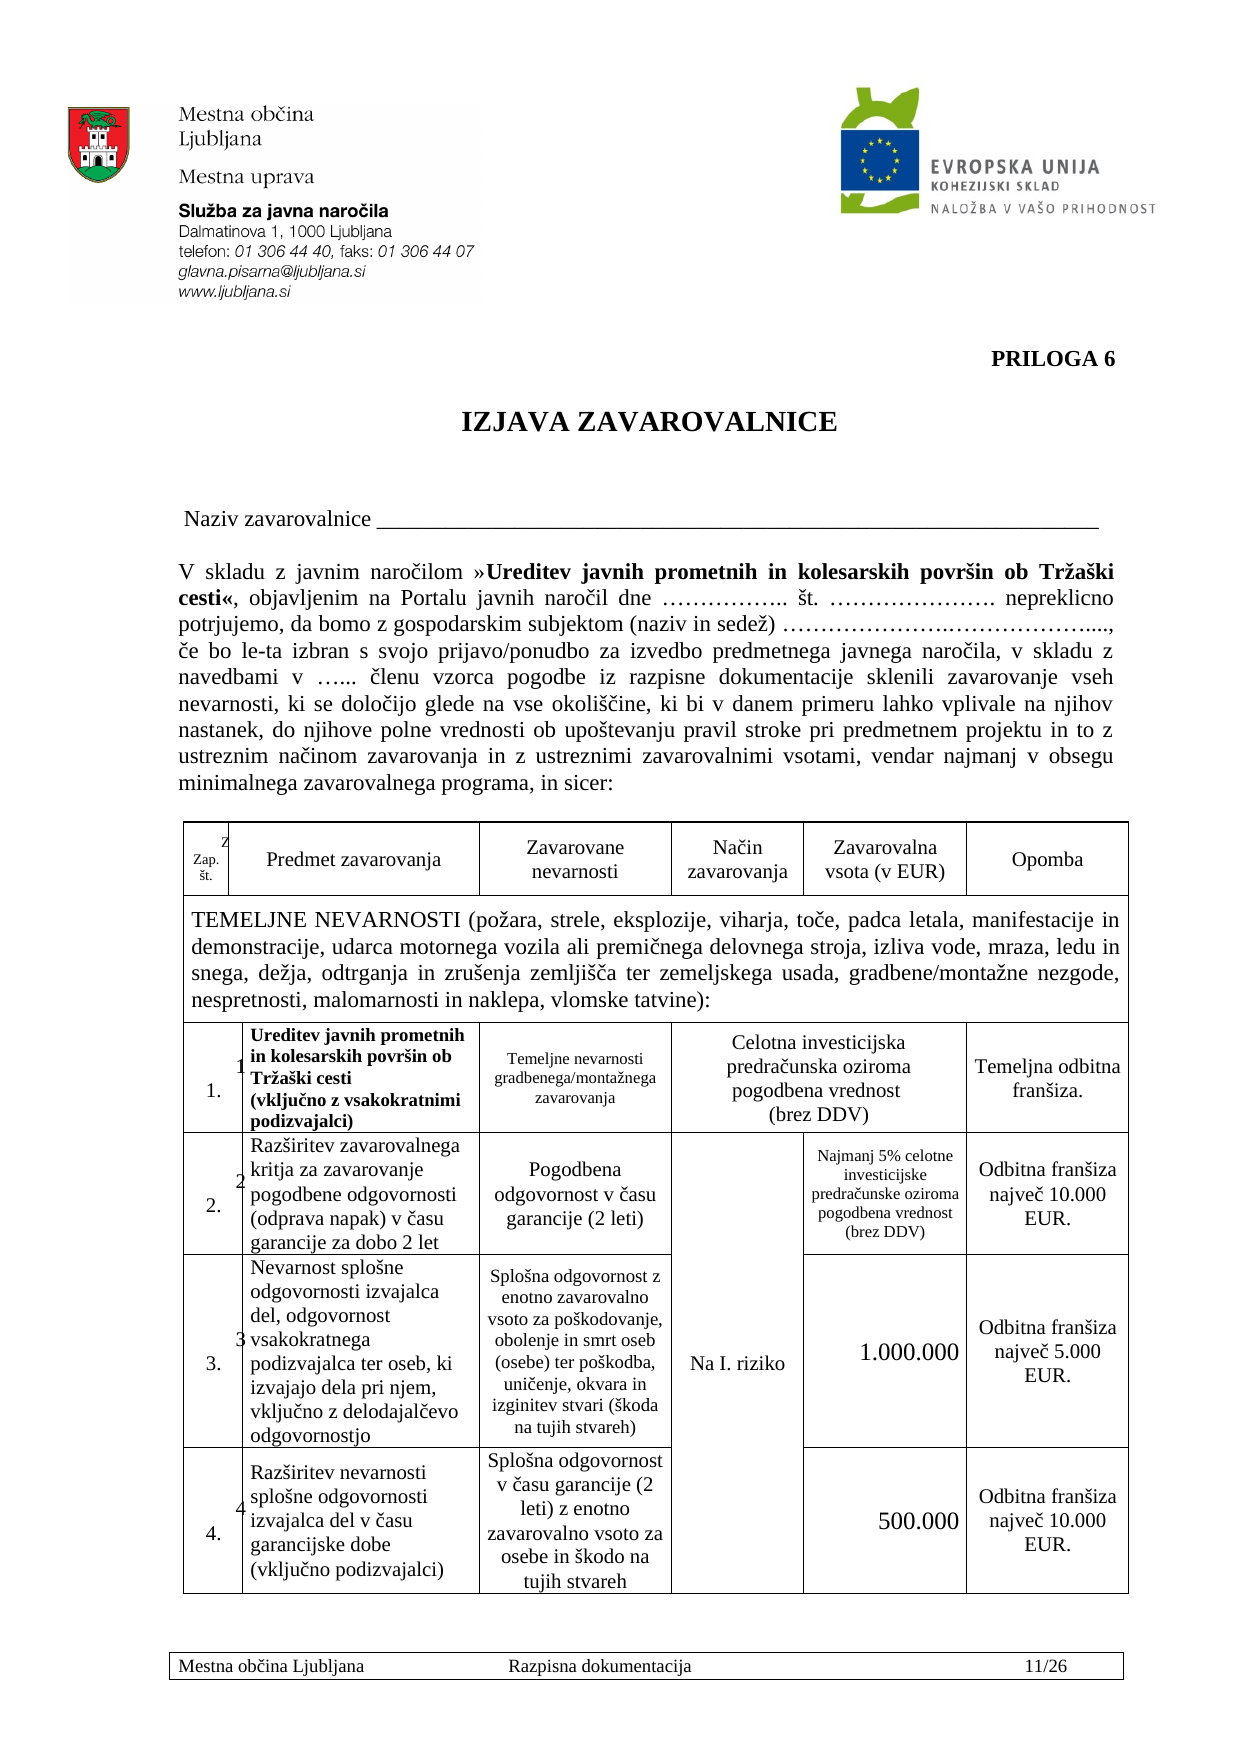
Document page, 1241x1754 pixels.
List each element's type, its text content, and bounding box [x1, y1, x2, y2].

picture [67, 104, 486, 303]
table_cell Celotna investicijska predračunska oziroma pogodbena vrednost (brez DDV) [672, 1023, 966, 1132]
table_cell Splošna odgovornost v času garancije (2 leti) z enotno zavarovalno vsoto za osebe in škodo na tujih stvareh [480, 1448, 671, 1593]
table_cell Razširitev nevarnosti splošne odgovornosti izvajalca del v času garancijske dobe (vključno podizvajalci) [243, 1448, 479, 1593]
text PRILOGA 6 [66, 344, 1115, 371]
table_cell Temeljna odbitna franšiza. [967, 1023, 1128, 1132]
table_cell 500.000 [804, 1448, 966, 1593]
table_header Zavarovalna vsota (v EUR) [804, 823, 966, 895]
text Naziv zavarovalnice _______________________________________________________________ [184, 505, 1115, 531]
table_cell Razširitev zavarovalnega kritja za zavarovanje pogodbene odgovornosti (odprava napak) v času garancije za dobo 2 let [243, 1133, 479, 1254]
table_cell Pogodbena odgovornost v času garancije (2 leti) [480, 1133, 671, 1254]
table_cell Ureditev javnih prometnih in kolesarskih površin ob Tržaški cesti (vključno z vsakokratnimi podizvajalci) [243, 1023, 479, 1132]
table_header ZZap. št. [184, 823, 228, 895]
table_header Opomba [967, 823, 1128, 895]
table_cell Odbitna franšiza največ 10.000 EUR. [967, 1448, 1128, 1593]
table_cell Najmanj 5% celotne investicijske predračunske oziroma pogodbena vrednost (brez DDV) [804, 1133, 966, 1254]
text V skladu z javnim naročilom »Ureditev javnih prometnih in kolesarskih površin ob Tržaški cesti«, objavljenim na Portalu javnih naročil dne …………….. št. …………………. nepreklicno potrjujemo, da bomo z gospodarskim subjektom (naziv in sedež) ………………….………………...., če bo le-ta izbran s svojo prijavo/ponudbo za izvedbo predmetnega javnega naročila, v skladu z navedbami v …... členu vzorca pogodbe iz razpisne dokumentacije sklenili zavarovanje vseh nevarnosti, ki se določijo glede na vse okoliščine, ki bi v danem primeru lahko vplivale na njihov nastanek, do njihove polne vrednosti ob upoštevanju pravil stroke pri predmetnem projektu in to z ustreznim načinom zavarovanja in z ustreznimi zavarovalnimi vsotami, vendar najmanj v obsegu minimalnega zavarovalnega programa, in sicer: [178, 558, 1115, 795]
table_cell 22. [184, 1133, 242, 1254]
table_cell Na I. riziko [672, 1133, 803, 1593]
table_cell Nevarnost splošne odgovornosti izvajalca del, odgovornost vsakokratnega podizvajalca ter oseb, ki izvajajo dela pri njem, vključno z delodajalčevo odgovornostjo [243, 1255, 479, 1447]
table_header Način zavarovanja [672, 823, 803, 895]
table_cell 44. [184, 1448, 242, 1593]
table_cell Odbitna franšiza največ 10.000 EUR. [967, 1133, 1128, 1254]
table_cell Temeljne nevarnosti gradbenega/montažnega zavarovanja [480, 1023, 671, 1132]
table_cell 11. [184, 1023, 242, 1132]
table_header Zavarovane nevarnosti [480, 823, 671, 895]
table_cell Splošna odgovornost z enotno zavarovalno vsoto za poškodovanje, obolenje in smrt oseb (osebe) ter poškodba, uničenje, okvara in izginitev stvari (škoda na tujih stvareh) [480, 1255, 671, 1447]
table_header Predmet zavarovanja [229, 823, 479, 895]
table_cell 1.000.000 [804, 1255, 966, 1447]
table_cell TEMELJNE NEVARNOSTI (požara, strele, eksplozije, viharja, toče, padca letala, manifestacije in demonstracije, udarca motornega vozila ali premičnega delovnega stroja, izliva vode, mraza, ledu in snega, dežja, odtrganja in zrušenja zemljišča ter zemeljskega usada, gradbene/montažne nezgode, nespretnosti, malomarnosti in naklepa, vlomske tatvine): [184, 896, 1128, 1022]
table_cell Odbitna franšiza največ 5.000 EUR. [967, 1255, 1128, 1447]
text IZJAVA ZAVAROVALNICE [184, 404, 1115, 438]
table_cell 33. [184, 1255, 242, 1447]
picture [759, 33, 1198, 257]
